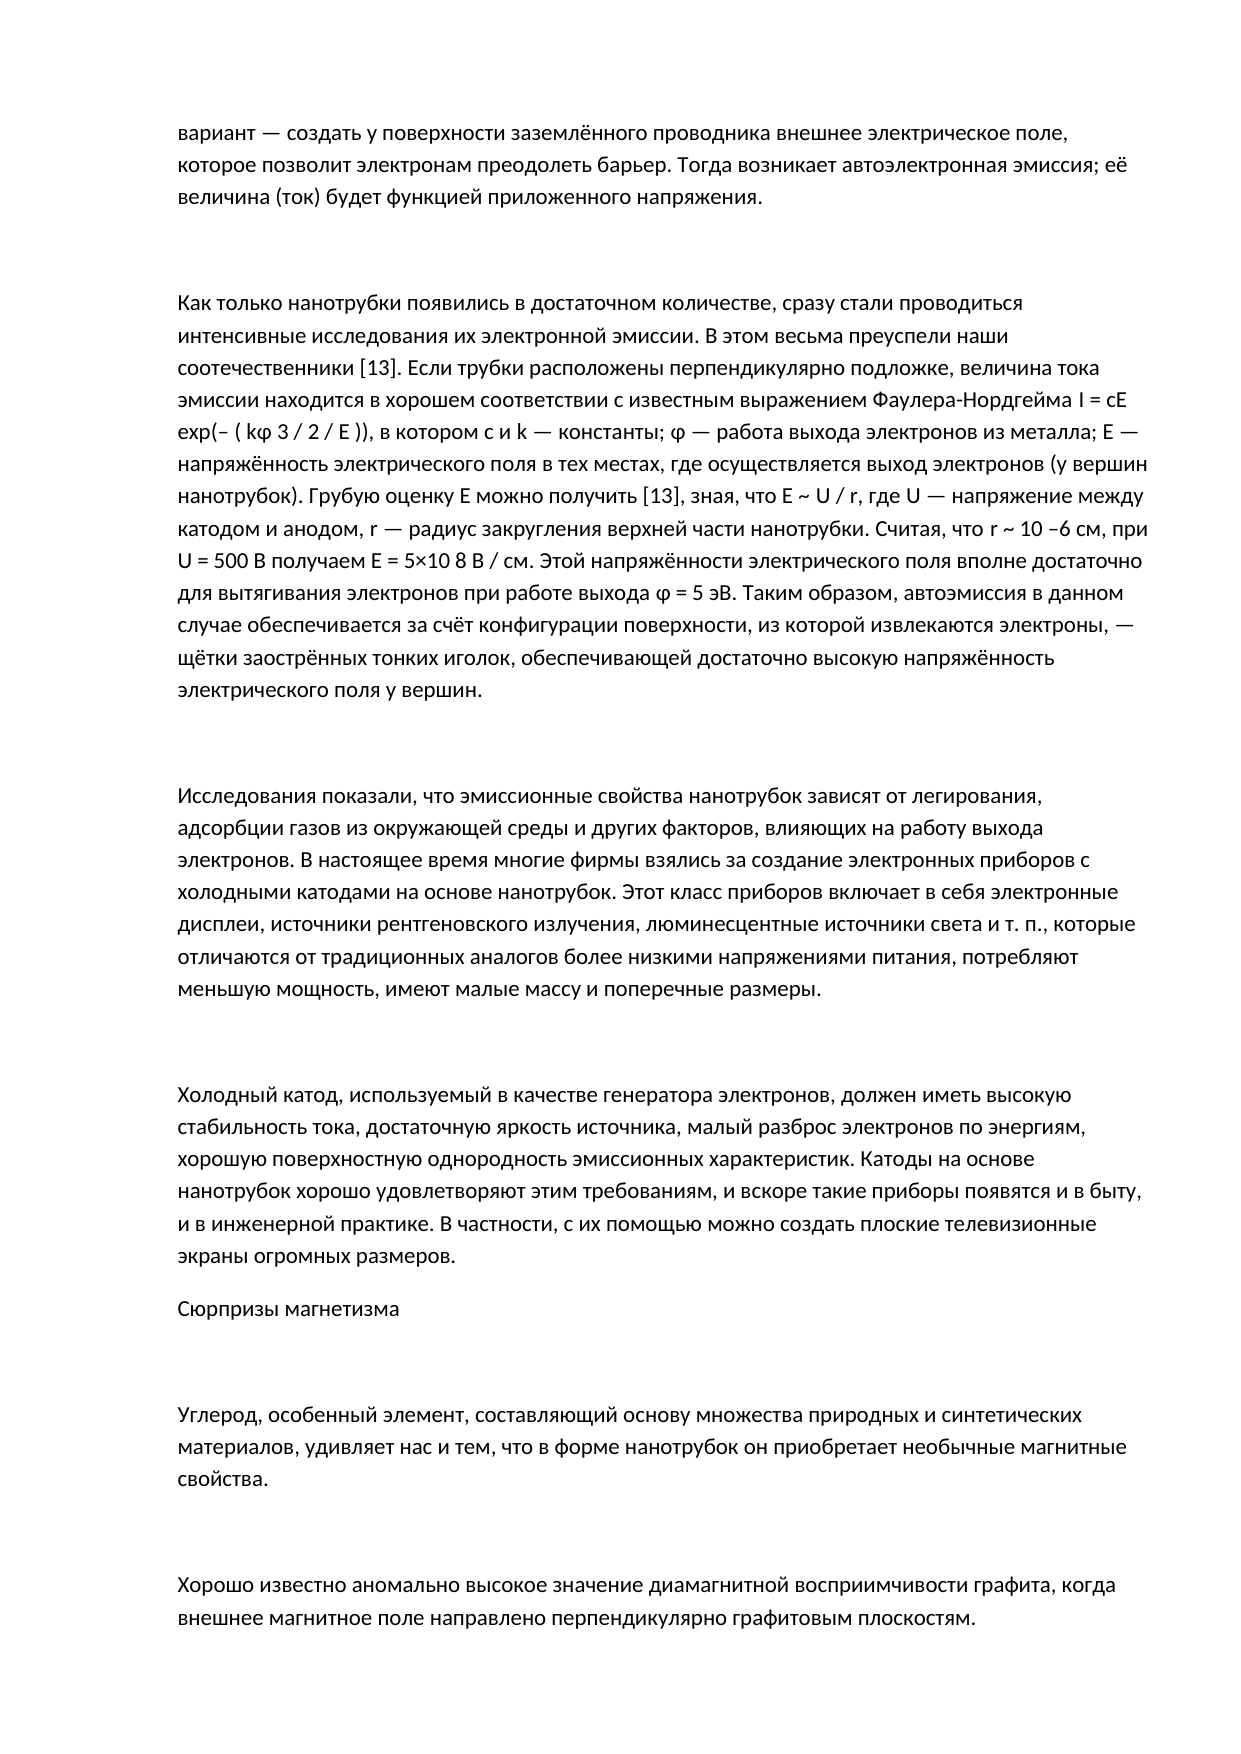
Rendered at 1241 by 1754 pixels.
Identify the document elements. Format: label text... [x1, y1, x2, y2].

text Холодный катод, используемый в качестве генератора электронов, должен иметь высокую стабильность тока, достаточную яркость источника, малый разброс электронов по энергиям, хорошую поверхностную однородность эмиссионных характеристик. Катоды на основе нанотрубок хорошо удовлетворяют этим требованиям, и вскоре такие приборы появятся и в быту, и в инженерной практике. В частности, с их помощью можно создать плоские телевизионные экраны огромных размеров. [177, 1080, 1152, 1269]
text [177, 118, 1152, 211]
text Углерод, особенный элемент, составляющий основу множества природных и синтетических материалов, удивляет нас и тем, что в форме нанотрубок он приобретает необычные магнитные свойства. [177, 1400, 1152, 1492]
text Исследования показали, что эмиссионные свойства нанотрубок зависят от легирования, адсорбции газов из окружающей среды и других факторов, влияющих на работу выхода электронов. В настоящее время многие фирмы взялись за создание электронных приборов с холодными катодами на основе нанотрубок. Этот класс приборов включает в себя электронные дисплеи, источники рентгеновского излучения, люминесцентные источники света и т. п., которые отличаются от традиционных аналогов более низкими напряжениями питания, потребляют меньшую мощность, имеют малые массу и поперечные размеры. [177, 781, 1152, 1002]
text Как только нанотрубки появились в достаточном количестве, сразу стали проводиться интенсивные исследования их электронной эмиссии. В этом весьма преуспели наши соотечественники [13]. Если трубки расположены перпендикулярно подложке, величина тока эмиссии находится в хорошем соответствии с известным выражением Фаулера-Нордгейма I = cE exp(– ( kφ 3 / 2 / E )), в котором с и k — константы; φ — работа выхода электронов из металла; Е — напряжённость электрического поля в тех местах, где осуществляется выход электронов (у вершин нанотрубок). Грубую оценку Е можно получить [13], зная, что Е ~ U / r, где U — напряжение между катодом и анодом, r — радиус закругления верхней части нанотрубки. Считая, что r ~ 10 –6 см, при U = 500 В получаем Е = 5×10 8 В / см. Этой напряжённости электрического поля вполне достаточно для вытягивания электронов при работе выхода φ = 5 эВ. Таким образом, автоэмиссия в данном случае обеспечивается за счёт конфигурации поверхности, из которой извлекаются электроны, — щётки заострённых тонких иголок, обеспечивающей достаточно высокую напряжённость электрического поля у вершин. [177, 288, 1152, 703]
text Сюрпризы магнетизма [177, 1294, 1152, 1322]
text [177, 1570, 1152, 1631]
